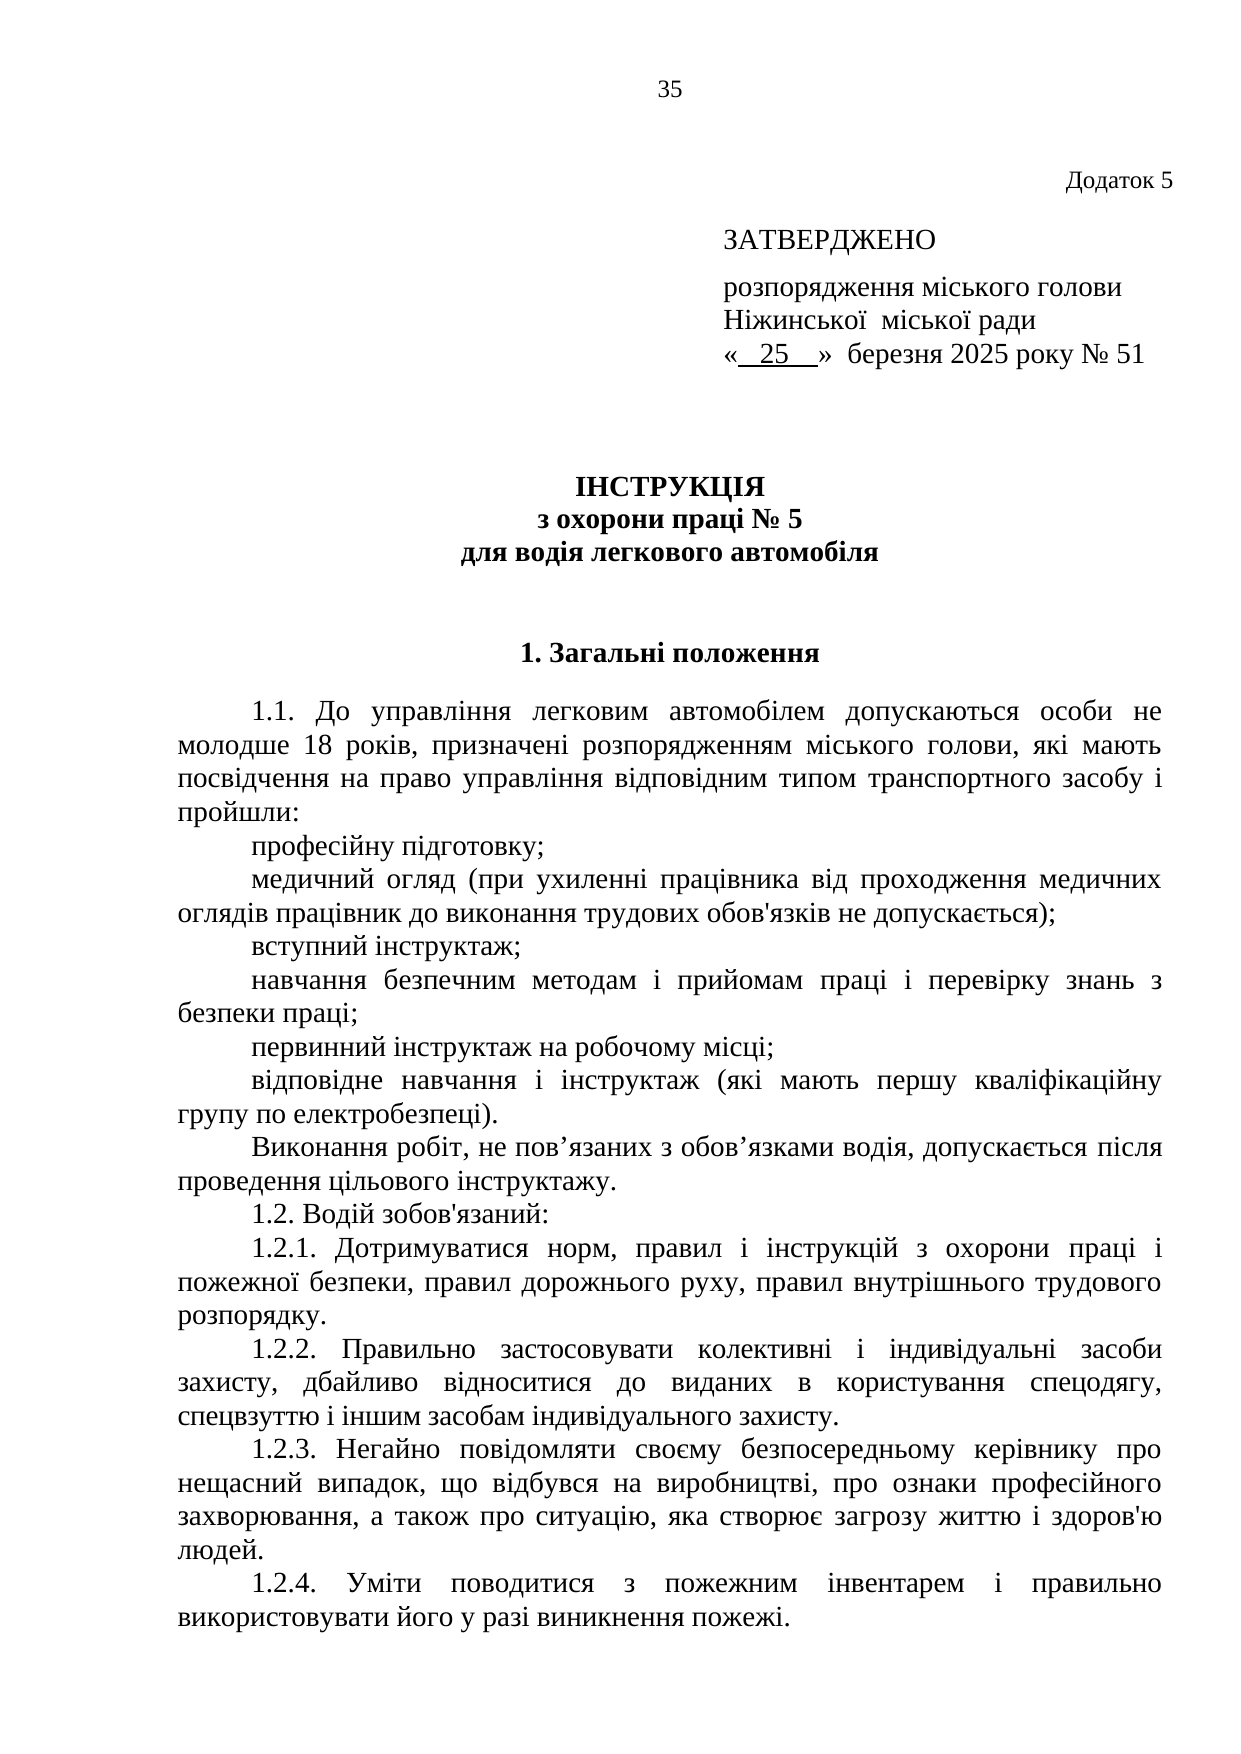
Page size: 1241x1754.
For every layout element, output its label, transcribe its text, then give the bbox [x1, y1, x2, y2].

text з охорони праці № 5 [177, 503, 1162, 534]
text 1.2. Водій зобов'язаний: [177, 1197, 1162, 1230]
text ІНСТРУКЦІЯ [177, 471, 1162, 503]
text медичний огляд (при ухиленні працівника від проходження медичних оглядів працівник до виконання трудових обов'язків не допускається); [177, 861, 1162, 928]
text 1.2.1. Дотримуватися норм, правил і інструкцій з охорони праці і пожежної безпеки, правил дорожнього руху, правил внутрішнього трудового розпорядку. [177, 1230, 1162, 1331]
text професійну підготовку; [177, 828, 1162, 861]
text навчання безпечним методам і прийомам праці і перевірку знань з безпеки праці; [177, 962, 1162, 1029]
text для водія легкового автомобіля [177, 534, 1162, 568]
text 1.2.2. Правильно застосовувати колективні і індивідуальні засоби захисту, дбайливо відноситися до виданих в користування спецодягу, спецвзуттю і іншим засобам індивідуального захисту. [177, 1331, 1162, 1431]
text первинний інструктаж на робочому місці; [177, 1029, 1162, 1062]
text Виконання робіт, не пов’язаних з обов’язками водія, допускається після проведення цільового інструктажу. [177, 1129, 1162, 1197]
table_cell ЗАТВЕРДЖЕНО [712, 222, 1184, 269]
table_header Додаток 5 [712, 165, 1184, 222]
text 1. Загальні положення [177, 635, 1162, 668]
text вступний інструктаж; [177, 928, 1162, 962]
text відповідне навчання і інструктаж (які мають першу кваліфікаційну групу по електробезпеці). [177, 1062, 1162, 1129]
text 1.2.4. Уміти поводитися з пожежним інвентарем і правильно використовувати його у разі виникнення пожежі. [177, 1566, 1162, 1633]
text 1.2.3. Негайно повідомляти своєму безпосередньому керівнику про нещасний випадок, що відбувся на виробництві, про ознаки професійного захворювання, а також про ситуацію, яка створює загрозу життю і здоров'ю людей. [177, 1431, 1162, 1566]
text 1.1. До управління легковим автомобілем допускаються особи не молодше 18 років, призначені розпорядженням міського голови, які мають посвідчення на право управління відповідним типом транспортного засобу і пройшли: [177, 693, 1162, 828]
table_cell розпорядження міського голови Ніжинської міської ради « 25 » березня 2025 року № 51 [712, 269, 1184, 410]
